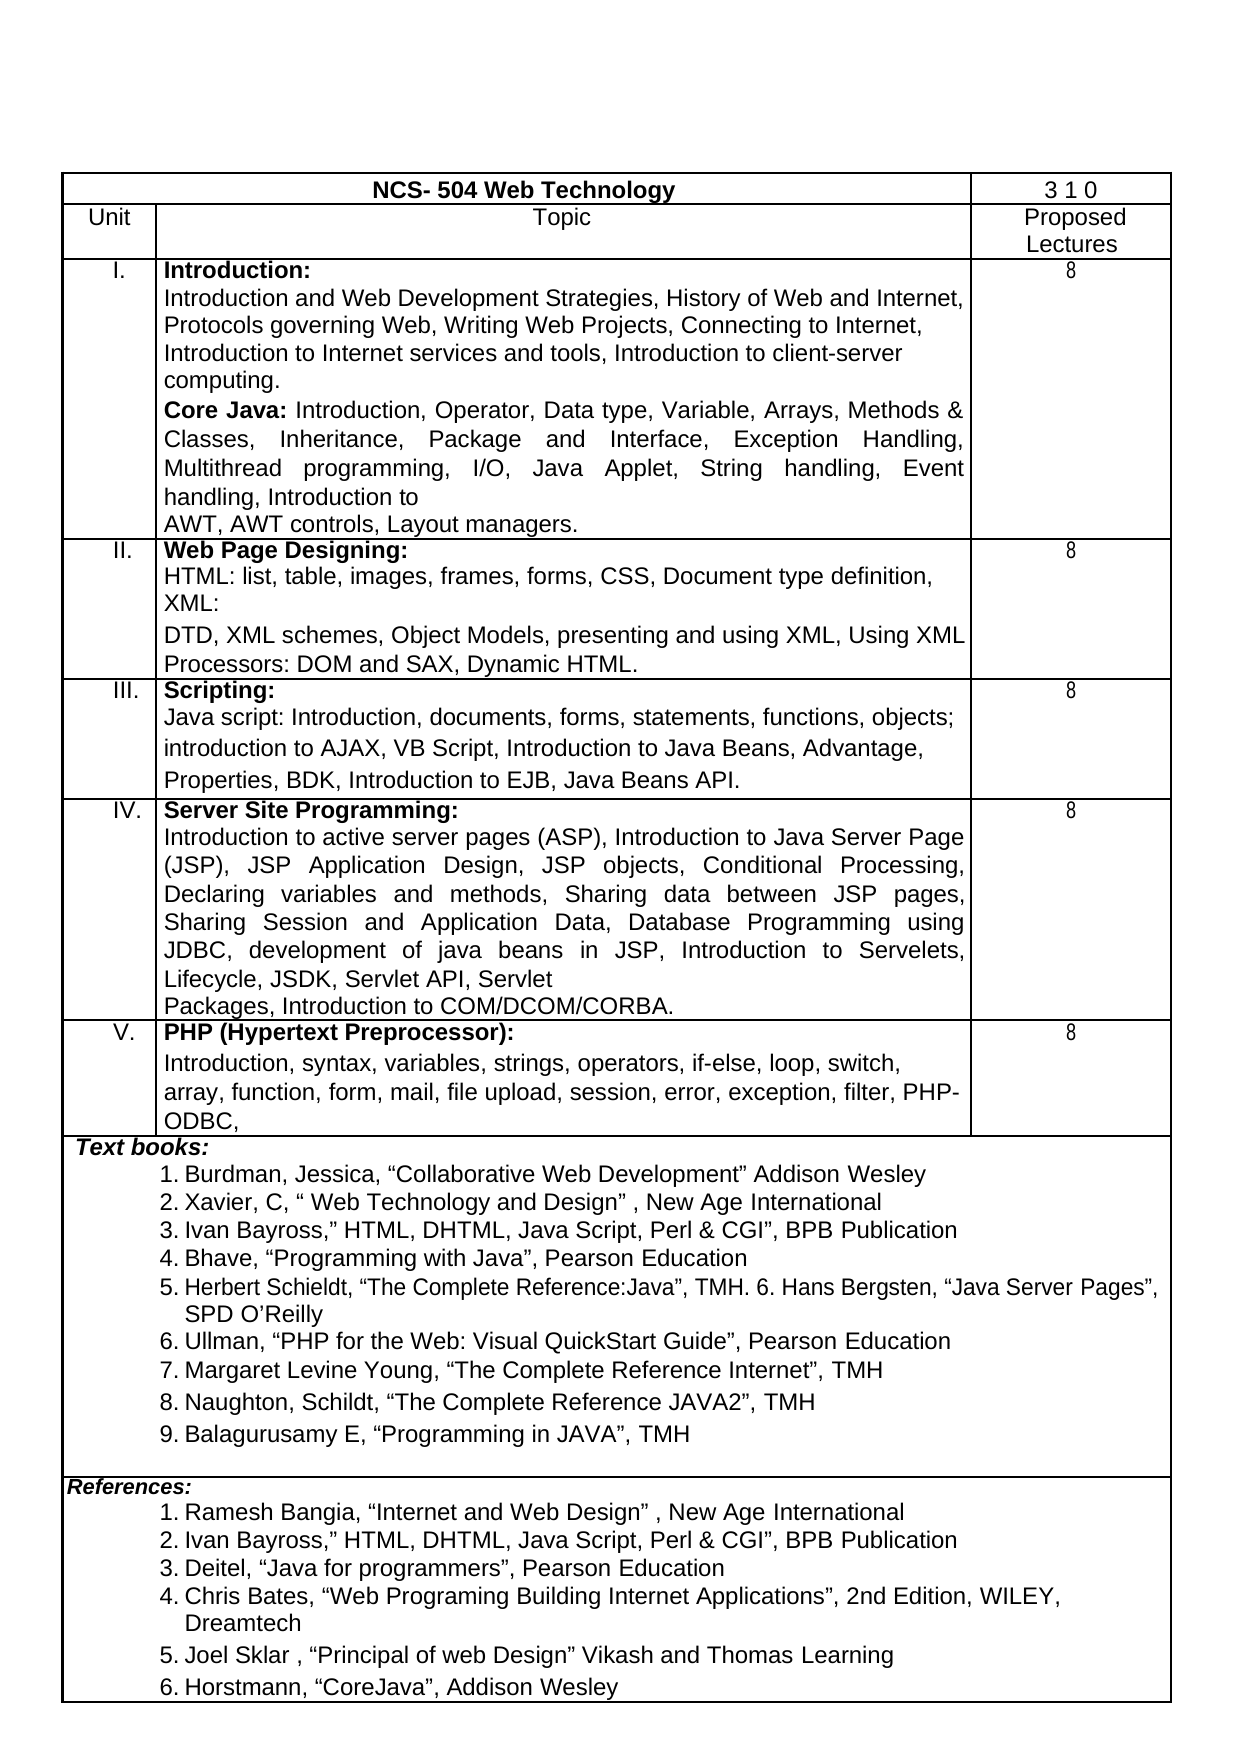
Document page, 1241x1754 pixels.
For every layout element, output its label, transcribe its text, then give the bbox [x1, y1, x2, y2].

table_header NCS- 504 Web Technology [64, 174, 970, 203]
table_cell 8 [972, 540, 1170, 678]
table_cell Introduction: Introduction and Web Development Strategies, History of Web and Internet, Protocols governing Web, Writing Web Projects, Connecting to Internet, Introduction to Internet services and tools, Introduction to client-server computing. Core Java: Introduction, Operator, Data type, Variable, Arrays, Methods & Classes, Inheritance, Package and Interface, Exception Handling, Multithread programming, I/O, Java Applet, String handling, Event handling, Introduction to AWT, AWT controls, Layout managers. [157, 260, 970, 538]
table_cell 8 [972, 1021, 1170, 1134]
table_cell III. [64, 680, 155, 798]
table_cell References: Ramesh Bangia, “Internet and Web Design” , New Age International Ivan Bayross,” HTML, DHTML, Java Script, Perl & CGI”, BPB Publication Deitel, “Java for programmers”, Pearson Education Chris Bates, “Web Programing Building Internet Applications”, 2nd Edition, WILEY, Dreamtech Joel Sklar , “Principal of web Design” Vikash and Thomas Learning Horstmann, “CoreJava”, Addison Wesley [64, 1478, 1170, 1701]
table_cell Scripting: Java script: Introduction, documents, forms, statements, functions, objects; introduction to AJAX, VB Script, Introduction to Java Beans, Advantage, Properties, BDK, Introduction to EJB, Java Beans API. [157, 680, 970, 798]
table_cell Topic [157, 205, 970, 258]
table_cell 8 [972, 680, 1170, 798]
table_cell Proposed Lectures [972, 205, 1170, 258]
table_cell IV. [64, 800, 155, 1019]
table_cell Web Page Designing: HTML: list, table, images, frames, forms, CSS, Document type definition, XML: DTD, XML schemes, Object Models, presenting and using XML, Using XML Processors: DOM and SAX, Dynamic HTML. [157, 540, 970, 678]
table_header 3 1 0 [972, 174, 1170, 203]
table_cell Text books: Burdman, Jessica, “Collaborative Web Development” Addison Wesley Xavier, C, “ Web Technology and Design” , New Age International Ivan Bayross,” HTML, DHTML, Java Script, Perl & CGI”, BPB Publication Bhave, “Programming with Java”, Pearson Education Herbert Schieldt, “The Complete Reference:Java”, TMH. 6. Hans Bergsten, “Java Server Pages”, SPD O’Reilly Ullman, “PHP for the Web: Visual QuickStart Guide”, Pearson Education Margaret Levine Young, “The Complete Reference Internet”, TMH Naughton, Schildt, “The Complete Reference JAVA2”, TMH Balagurusamy E, “Programming in JAVA”, TMH [64, 1137, 1170, 1476]
table_cell PHP (Hypertext Preprocessor): Introduction, syntax, variables, strings, operators, if-else, loop, switch, array, function, form, mail, file upload, session, error, exception, filter, PHP-ODBC, [157, 1021, 970, 1134]
table_cell Unit [64, 205, 155, 258]
table_cell 8 [972, 800, 1170, 1019]
table_cell 8 [972, 260, 1170, 538]
table_cell II. [64, 540, 155, 678]
table_cell V. [64, 1021, 155, 1134]
table_cell I. [64, 260, 155, 538]
table_cell Server Site Programming: Introduction to active server pages (ASP), Introduction to Java Server Page (JSP), JSP Application Design, JSP objects, Conditional Processing, Declaring variables and methods, Sharing data between JSP pages, Sharing Session and Application Data, Database Programming using JDBC, development of java beans in JSP, Introduction to Servelets, Lifecycle, JSDK, Servlet API, Servlet Packages, Introduction to COM/DCOM/CORBA. [157, 800, 970, 1019]
